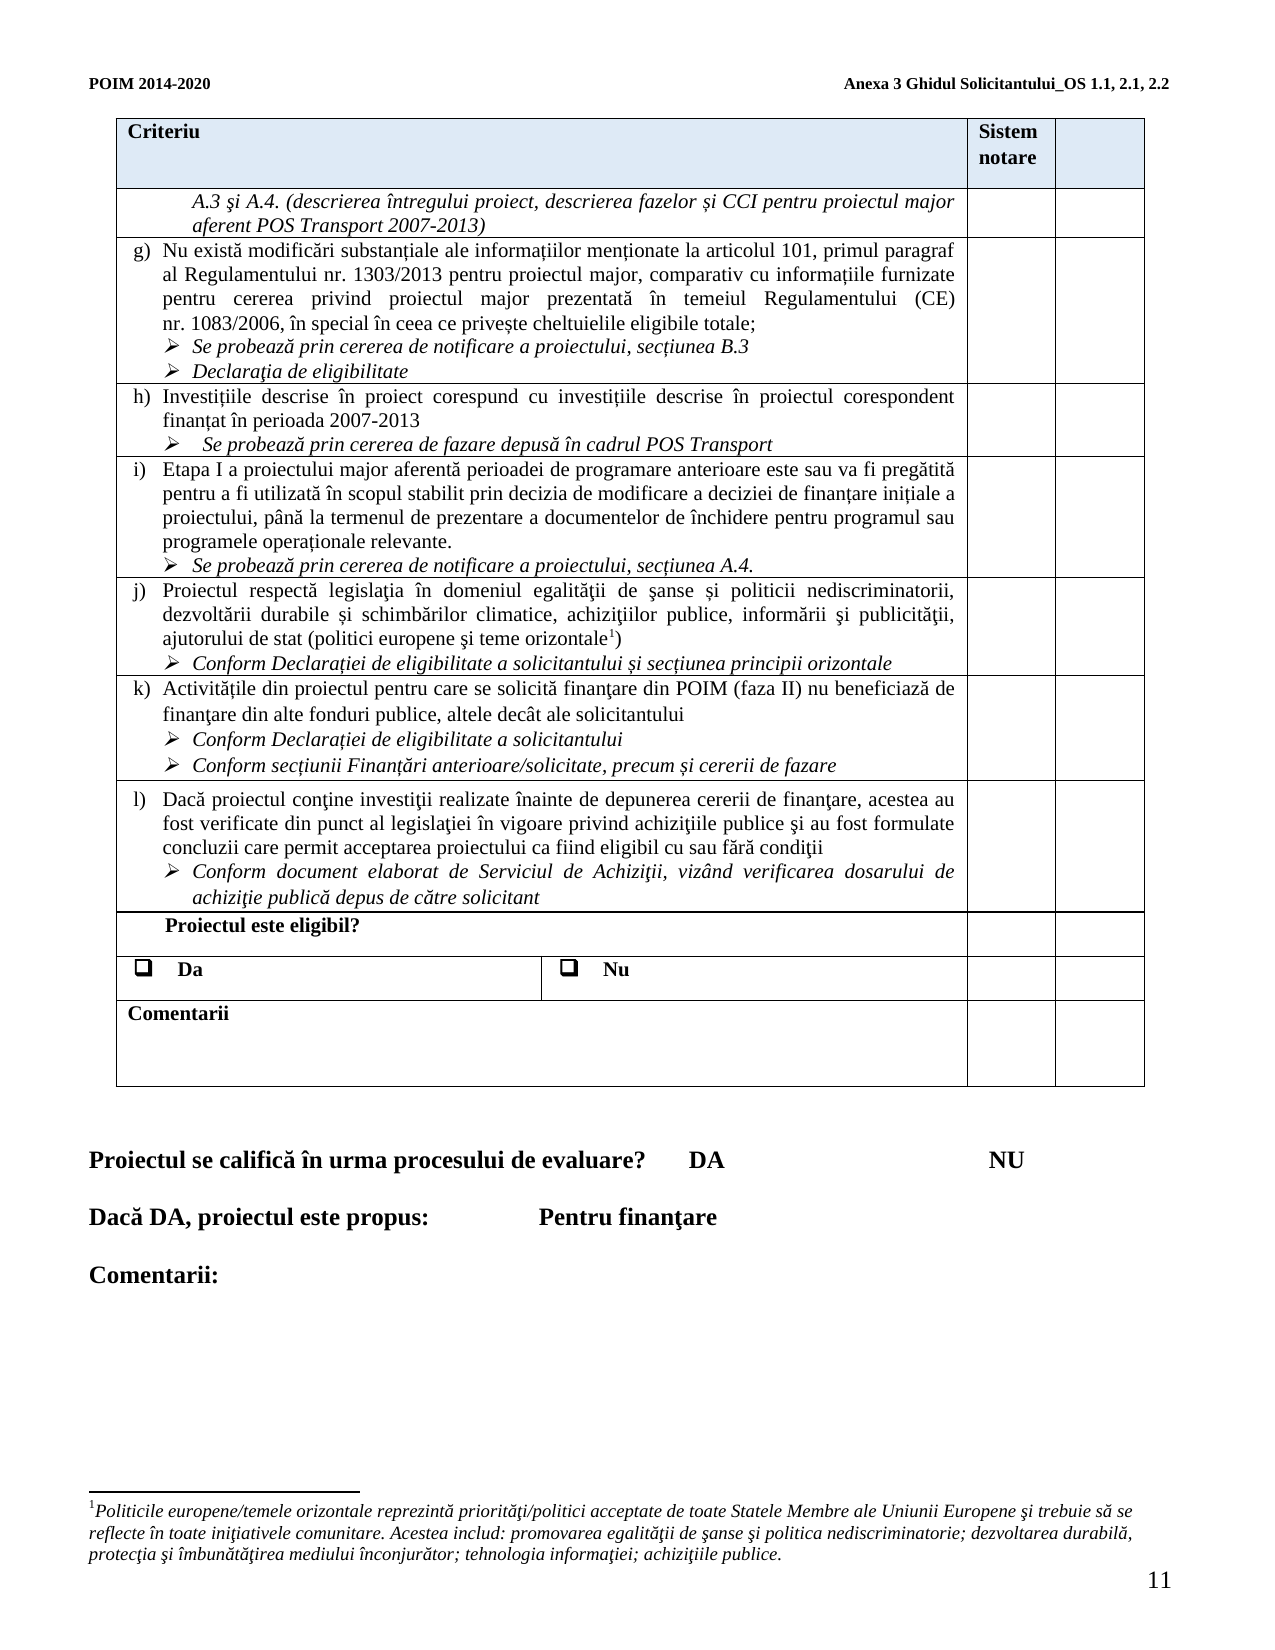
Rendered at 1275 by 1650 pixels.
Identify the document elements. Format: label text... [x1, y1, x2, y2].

table_cell [968, 189, 1055, 237]
table_cell Etapa I a proiectului major aferentă perioadei de programare anterioare este sau va fi pregătită pentru a fi utilizată în scopul stabilit prin decizia de modificare a deciziei de finanțare inițiale a proiectului, până la termenul de prezentare a documentelor de închidere pentru programul sau programele operaționale relevante. Se probează prin cererea de notificare a proiectului, secțiunea A.4. [117, 457, 967, 577]
table_cell Nu [542, 957, 967, 1000]
text Proiectul se califică în urma procesului de evaluare? DA NU [89, 1145, 1172, 1173]
table_cell [968, 957, 1055, 1000]
table_cell [1056, 238, 1144, 383]
table_cell [968, 676, 1055, 780]
table_cell [1056, 913, 1144, 956]
table_cell Comentarii [117, 1001, 967, 1086]
table_cell Nu există modificări substanțiale ale informațiilor menționate la articolul 101, primul paragraf al Regulamentului nr. 1303/2013 pentru proiectul major, comparativ cu informațiile furnizate pentru cererea privind proiectul major prezentată în temeiul Regulamentului (CE) nr. 1083/2006, în special în ceea ce privește cheltuielile eligibile totale; Se probează prin cererea de notificare a proiectului, secțiunea B.3 Declaraţia de eligibilitate [117, 238, 967, 383]
table_cell Activitățile din proiectul pentru care se solicită finanţare din POIM (faza II) nu beneficiază de finanţare din alte fonduri publice, altele decât ale solicitantului Conform Declarației de eligibilitate a solicitantului Conform secțiunii Finanțări anterioare/solicitate, precum și cererii de fazare [117, 676, 967, 780]
text Comentarii: [89, 1260, 1172, 1288]
table_cell [968, 238, 1055, 383]
table_cell [968, 384, 1055, 456]
table_header Sistem notare [968, 119, 1055, 188]
table_cell Proiectul respectă legislaţia în domeniul egalităţii de şanse și politicii nediscriminatorii, dezvoltării durabile și schimbărilor climatice, achiziţiilor publice, informării şi publicităţii, ajutorului de stat (politici europene şi teme orizontale) Conform Declarației de eligibilitate a solicitantului și secțiunea principii orizontale [117, 578, 967, 674]
table_cell [968, 1001, 1055, 1086]
table_cell [1056, 957, 1144, 1000]
table_cell [1056, 189, 1144, 237]
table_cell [117, 189, 967, 237]
table_header Criteriu [117, 119, 967, 188]
table_cell Dacă proiectul conţine investiţii realizate înainte de depunerea cererii de finanţare, acestea au fost verificate din punct al legislaţiei în vigoare privind achiziţiile publice şi au fost formulate concluzii care permit acceptarea proiectului ca fiind eligibil cu sau fără condiţii Conform document elaborat de Serviciul de Achiziţii, vizând verificarea dosarului de achiziţie publică depus de către solicitant [117, 781, 967, 911]
table_cell [1056, 1001, 1144, 1086]
table_cell [1056, 781, 1144, 911]
table_cell [1056, 578, 1144, 674]
table_cell [968, 457, 1055, 577]
table_cell Investițiile descrise în proiect corespund cu investițiile descrise în proiectul corespondent finanțat în perioada 2007-2013 Se probează prin cererea de fazare depusă în cadrul POS Transport [117, 384, 967, 456]
table_cell [1056, 676, 1144, 780]
table_cell [968, 913, 1055, 956]
table_cell [1056, 457, 1144, 577]
table_cell [968, 781, 1055, 911]
table_header [1056, 119, 1144, 188]
table_cell [1056, 384, 1144, 456]
text Dacă DA, proiectul este propus: Pentru finanţare [89, 1202, 1172, 1231]
table_cell [968, 578, 1055, 674]
table_cell Proiectul este eligibil? [117, 913, 967, 956]
table_cell Da [117, 957, 541, 1000]
